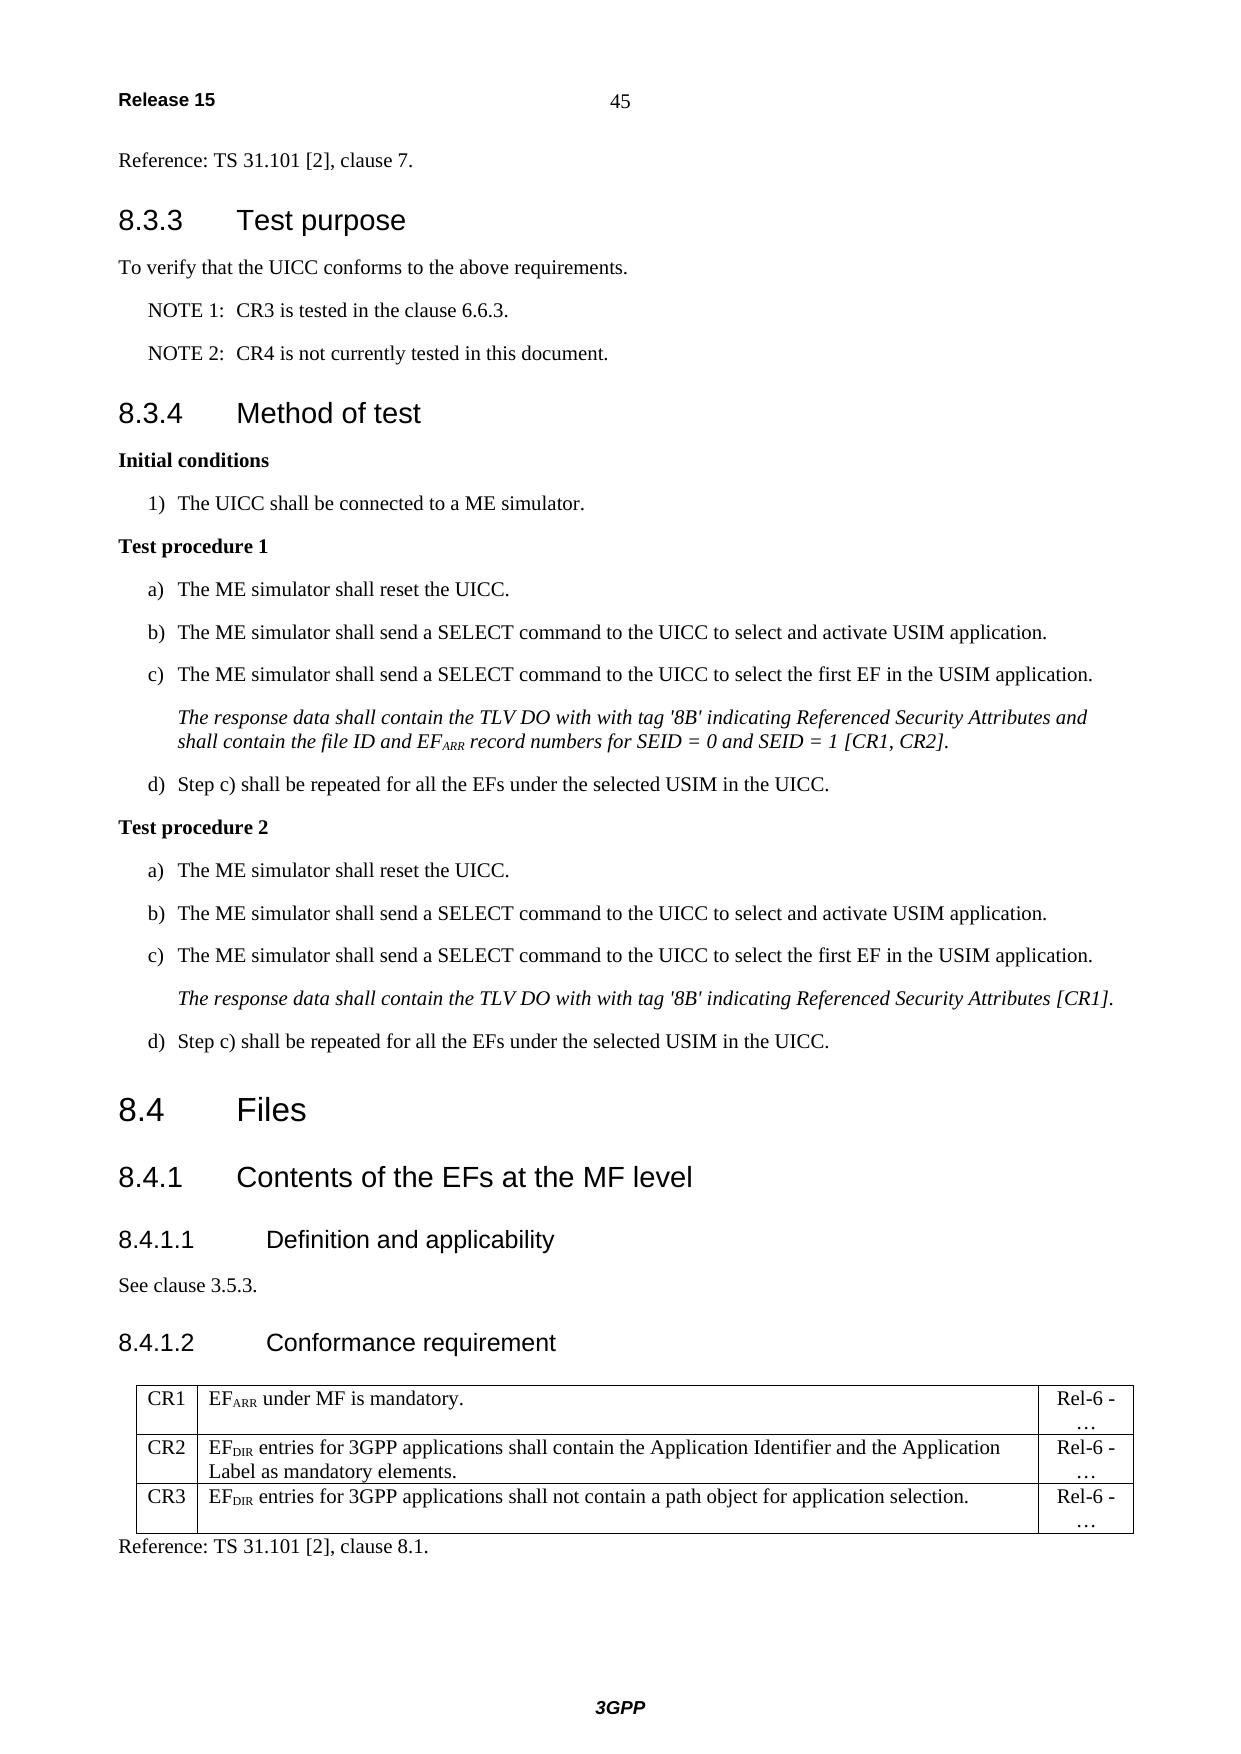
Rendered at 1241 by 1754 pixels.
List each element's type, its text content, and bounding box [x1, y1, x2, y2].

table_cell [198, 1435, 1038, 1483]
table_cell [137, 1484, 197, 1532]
subtitle 8.3.4 Method of test [118, 396, 1122, 429]
text To verify that the UICC conforms to the above requirements. [118, 255, 1122, 279]
text b) The ME simulator shall send a SELECT command to the UICC to select and activate USIM application. [148, 901, 1122, 924]
subtitle 8.4 Files [118, 1091, 1122, 1129]
subtitle 8.4.1.2 Conformance requirement [118, 1328, 1122, 1357]
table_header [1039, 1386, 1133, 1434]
text c) The ME simulator shall send a SELECT command to the UICC to select the first EF in the USIM application. [148, 662, 1122, 686]
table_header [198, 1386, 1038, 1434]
text The response data shall contain the TLV DO with with tag '8B' indicating Referenced Security Attributes and shall contain the file ID and EFARR record numbers for SEID = 0 and SEID = 1 [CR1, CR2]. [177, 705, 1122, 753]
subtitle 8.3.3 Test purpose [118, 203, 1122, 236]
text d) Step c) shall be repeated for all the EFs under the selected USIM in the UICC. [148, 772, 1122, 796]
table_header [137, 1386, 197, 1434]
text Reference: TS 31.101 [2], clause 7. [118, 147, 1122, 172]
text a) The ME simulator shall reset the UICC. [148, 858, 1122, 882]
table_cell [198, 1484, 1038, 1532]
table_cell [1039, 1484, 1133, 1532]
text See clause 3.5.3. [118, 1272, 1122, 1297]
text c) The ME simulator shall send a SELECT command to the UICC to select the first EF in the USIM application. [148, 943, 1122, 967]
text d) Step c) shall be repeated for all the EFs under the selected USIM in the UICC. [148, 1029, 1122, 1053]
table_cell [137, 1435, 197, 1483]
subtitle 8.4.1 Contents of the EFs at the MF level [118, 1160, 1122, 1194]
text NOTE 2: CR4 is not currently tested in this document. [148, 341, 1122, 365]
text The response data shall contain the TLV DO with with tag '8B' indicating Referenced Security Attributes [CR1]. [177, 986, 1122, 1010]
text Reference: TS 31.101 [2], clause 8.1. [118, 1533, 1122, 1558]
text b) The ME simulator shall send a SELECT command to the UICC to select and activate USIM application. [148, 619, 1122, 644]
subtitle 8.4.1.1 Definition and applicability [118, 1225, 1122, 1254]
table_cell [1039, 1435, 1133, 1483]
text Test procedure 1 [118, 534, 1122, 558]
text Initial conditions [118, 448, 1122, 472]
text a) The ME simulator shall reset the UICC. [148, 577, 1122, 601]
text 1) The UICC shall be connected to a ME simulator. [148, 491, 1122, 515]
text Test procedure 2 [118, 815, 1122, 839]
text NOTE 1: CR3 is tested in the clause 6.6.3. [148, 298, 1122, 322]
